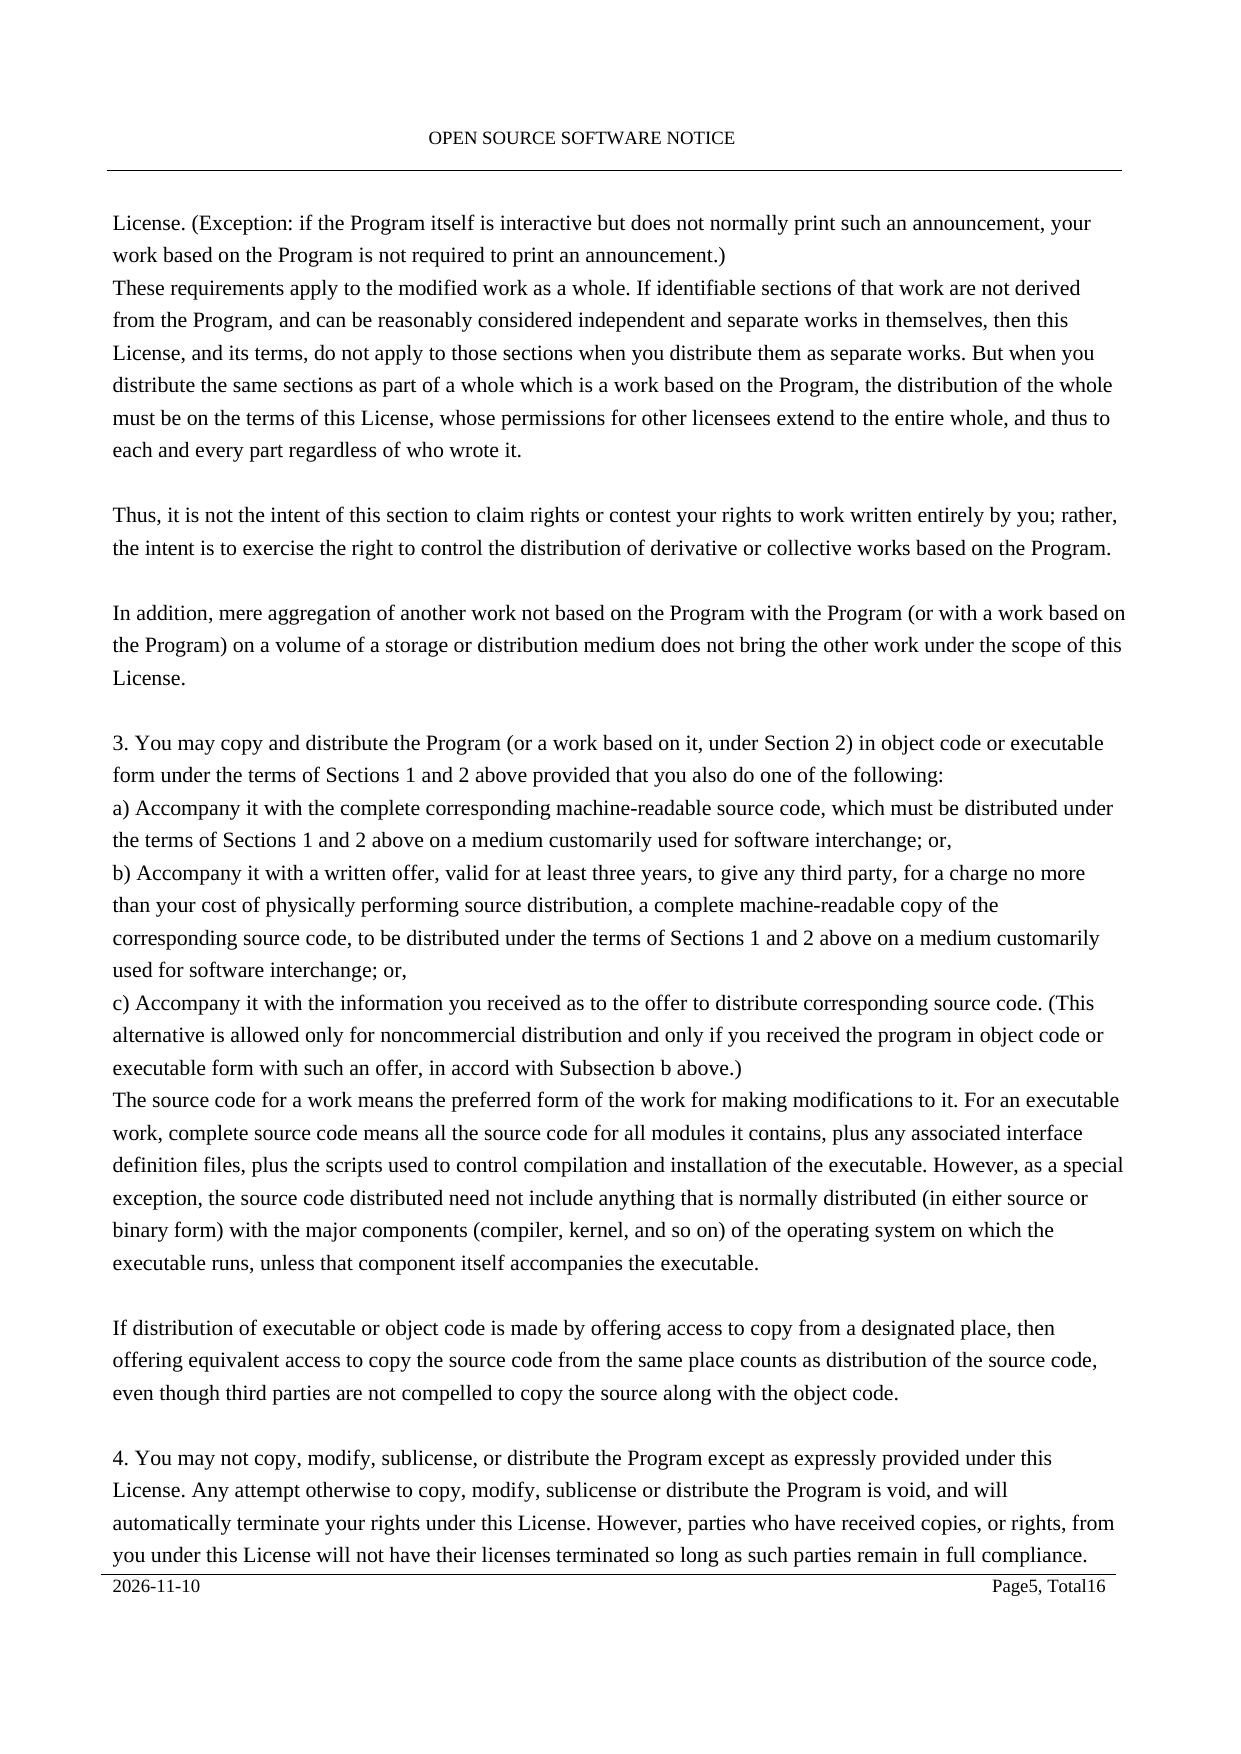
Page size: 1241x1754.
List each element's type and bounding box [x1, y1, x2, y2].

text [112, 206, 1128, 1571]
